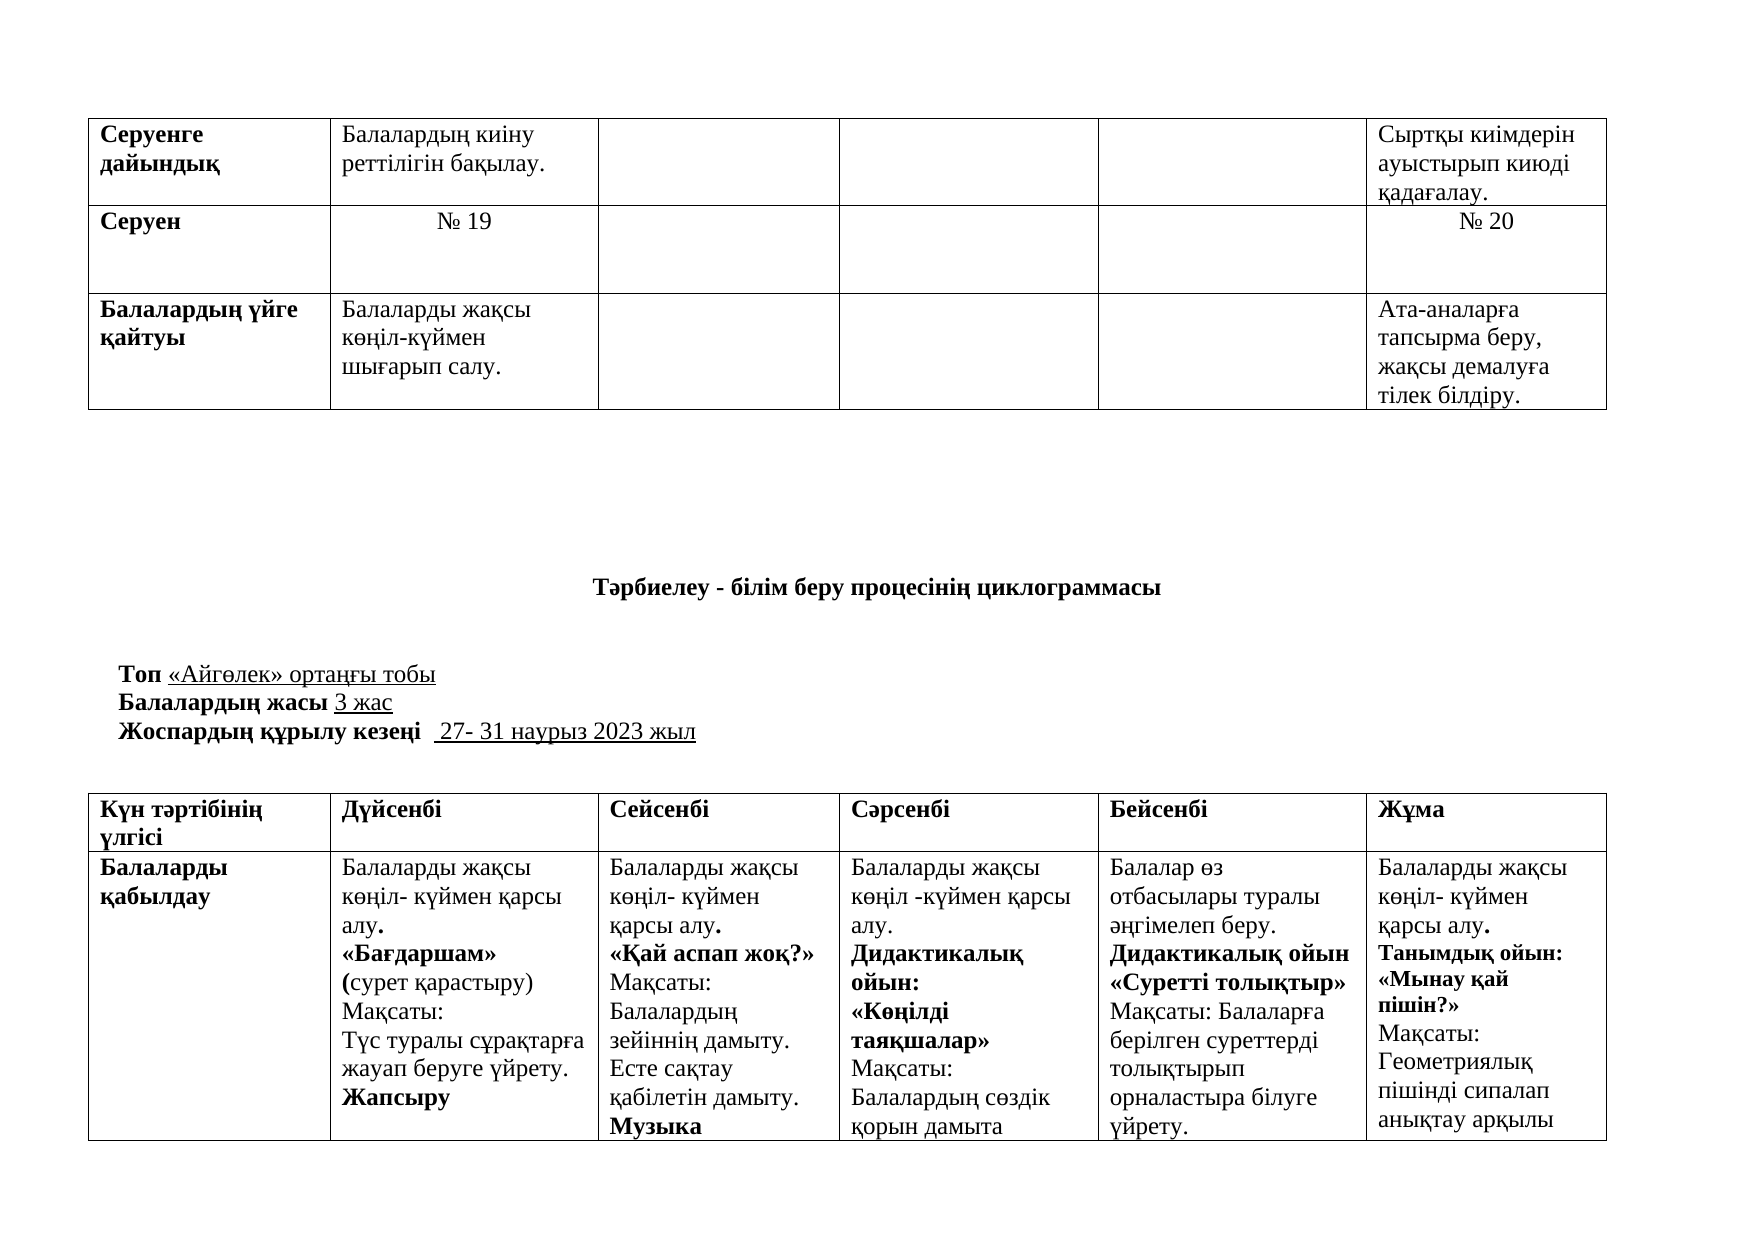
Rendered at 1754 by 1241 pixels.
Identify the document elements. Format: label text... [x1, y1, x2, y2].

text Жоспардың құрылу кезеңі 27- 31 наурыз 2023 жыл [118, 716, 1636, 745]
table_cell [1099, 206, 1366, 293]
table_cell Ата-аналарға тапсырма беру, жақсы демалуға тілек білдіру. [1367, 294, 1606, 409]
text Балалардың жасы 3 жас [118, 687, 1636, 716]
table_cell [599, 206, 839, 293]
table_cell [599, 852, 839, 1140]
table_cell Балалардың киіну реттілігін бақылау. [331, 119, 598, 205]
text Топ «Айгөлек» ортаңғы тобы [118, 659, 1636, 687]
table_cell Серуен [89, 206, 330, 293]
table_cell № 19 [331, 206, 598, 293]
table_cell [1099, 294, 1366, 409]
table_cell [840, 294, 1098, 409]
table_cell Балаларды жақсы көңіл-күймен шығарып салу. [331, 294, 598, 409]
table_cell Балаларды қабылдау [89, 852, 330, 1140]
text Тәрбиелеу - білім беру процесінің циклограммасы [118, 572, 1636, 601]
table_header Сейсенбі [599, 794, 839, 851]
table_cell [840, 206, 1098, 293]
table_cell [1367, 852, 1606, 1140]
table_cell № 20 [1367, 206, 1606, 293]
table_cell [331, 852, 598, 1140]
table_header Күн тәртібінің үлгісі [89, 794, 330, 851]
table_cell Серуенге дайындық [89, 119, 330, 205]
table_cell [840, 119, 1098, 205]
table_cell Балалардың үйге қайтуы [89, 294, 330, 409]
table_header Жұма [1367, 794, 1606, 851]
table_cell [840, 852, 1098, 1140]
table_cell Сыртқы киімдерін ауыстырып киюді қадағалау. [1367, 119, 1606, 205]
table_header Дүйсенбі [331, 794, 598, 851]
table_header Бейсенбі [1099, 794, 1366, 851]
table_header Сәрсенбі [840, 794, 1098, 851]
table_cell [1099, 852, 1366, 1140]
table_cell [599, 119, 839, 205]
table_cell [599, 294, 839, 409]
table_cell [1099, 119, 1366, 205]
